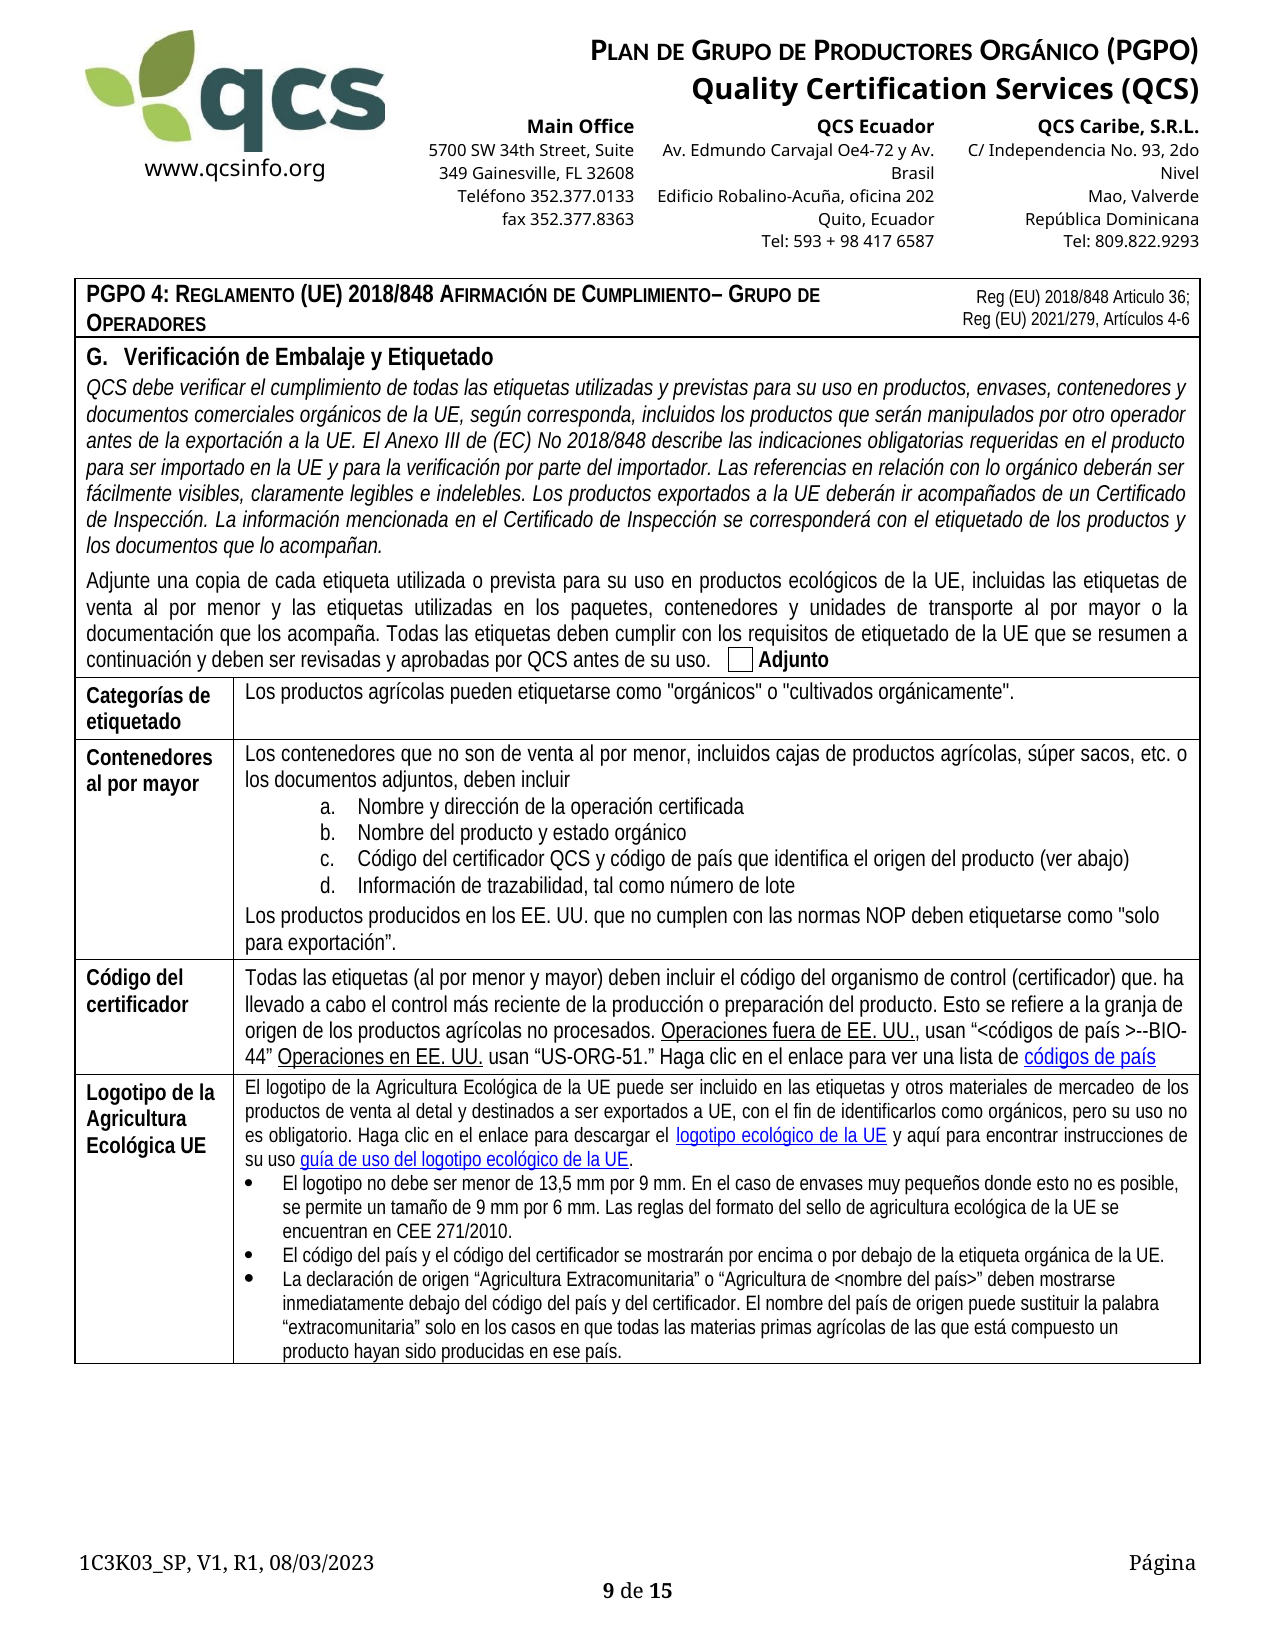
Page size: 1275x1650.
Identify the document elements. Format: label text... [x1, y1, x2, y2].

picture [85, 30, 385, 152]
table_cell Contenedores al por mayor [76, 740, 233, 959]
table_cell Código del certificador [76, 960, 233, 1074]
table_cell Todas las etiquetas (al por menor y mayor) deben incluir el código del organismo de control (certificador) que. ha llevado a cabo el control más reciente de la producción o preparación del producto. Esto se refiere a la granja de origen de los productos agrícolas no procesados. Operaciones fuera de EE. UU., usan “<códigos de país >--BIO-44” Operaciones en EE. UU. usan “US-ORG-51.” Haga clic en el enlace para ver una lista de códigos de país [234, 960, 1199, 1074]
table_header Reg (EU) 2018/848 Articulo 36; Reg (EU) 2021/279, Artículos 4-6 [942, 279, 1199, 336]
table_cell Categorías de etiquetado [76, 678, 233, 739]
table_cell El logotipo de la Agricultura Ecológica de la UE puede ser incluido en las etiquetas y otros materiales de mercadeo de los productos de venta al detal y destinados a ser exportados a UE, con el fin de identificarlos como orgánicos, pero su uso no es obligatorio. Haga clic en el enlace para descargar el logotipo ecológico de la UE y aquí para encontrar instrucciones de su uso guía de uso del logotipo ecológico de la UE. El logotipo no debe ser menor de 13,5 mm por 9 mm. En el caso de envases muy pequeños donde esto no es posible, se permite un tamaño de 9 mm por 6 mm. Las reglas del formato del sello de agricultura ecológica de la UE se encuentran en CEE 271/2010. El código del país y el código del certificador se mostrarán por encima o por debajo de la etiqueta orgánica de la UE. La declaración de origen “Agricultura Extracomunitaria” o “Agricultura de <nombre del país>” deben mostrarse inmediatamente debajo del código del país y del certificador. El nombre del país de origen puede sustituir la palabra “extracomunitaria” solo en los casos en que todas las materias primas agrícolas de las que está compuesto un producto hayan sido producidas en ese país. [234, 1075, 1199, 1363]
table_header PGPO 4: Reglamento (UE) 2018/848 Afirmación de Cumplimiento– Grupo de Operadores [76, 279, 942, 336]
table_cell Verificación de Embalaje y Etiquetado QCS debe verificar el cumplimiento de todas las etiquetas utilizadas y previstas para su uso en productos, envases, contenedores y documentos comerciales orgánicos de la UE, según corresponda, incluidos los productos que serán manipulados por otro operador antes de la exportación a la UE. El Anexo III de (EC) No 2018/848 describe las indicaciones obligatorias requeridas en el producto para ser importado en la UE y para la verificación por parte del importador. Las referencias en relación con lo orgánico deberán ser fácilmente visibles, claramente legibles e indelebles. Los productos exportados a la UE deberán ir acompañados de un Certificado de Inspección. La información mencionada en el Certificado de Inspección se corresponderá con el etiquetado de los productos y los documentos que lo acompañan. Adjunte una copia de cada etiqueta utilizada o prevista para su uso en productos ecológicos de la UE, incluidas las etiquetas de venta al por menor y las etiquetas utilizadas en los paquetes, contenedores y unidades de transporte al por mayor o la documentación que los acompaña. Todas las etiquetas deben cumplir con los requisitos de etiquetado de la UE que se resumen a continuación y deben ser revisadas y aprobadas por QCS antes de su uso. Adjunto [76, 338, 1199, 677]
table_cell Logotipo de la Agricultura Ecológica UE [76, 1075, 233, 1363]
table_cell Los productos agrícolas pueden etiquetarse como "orgánicos" o "cultivados orgánicamente". [234, 678, 1199, 739]
table_cell Los contenedores que no son de venta al por menor, incluidos cajas de productos agrícolas, súper sacos, etc. o los documentos adjuntos, deben incluir Nombre y dirección de la operación certificada Nombre del producto y estado orgánico Código del certificador QCS y código de país que identifica el origen del producto (ver abajo) Información de trazabilidad, tal como número de lote Los productos producidos en los EE. UU. que no cumplen con las normas NOP deben etiquetarse como "solo para exportación”. [234, 740, 1199, 959]
